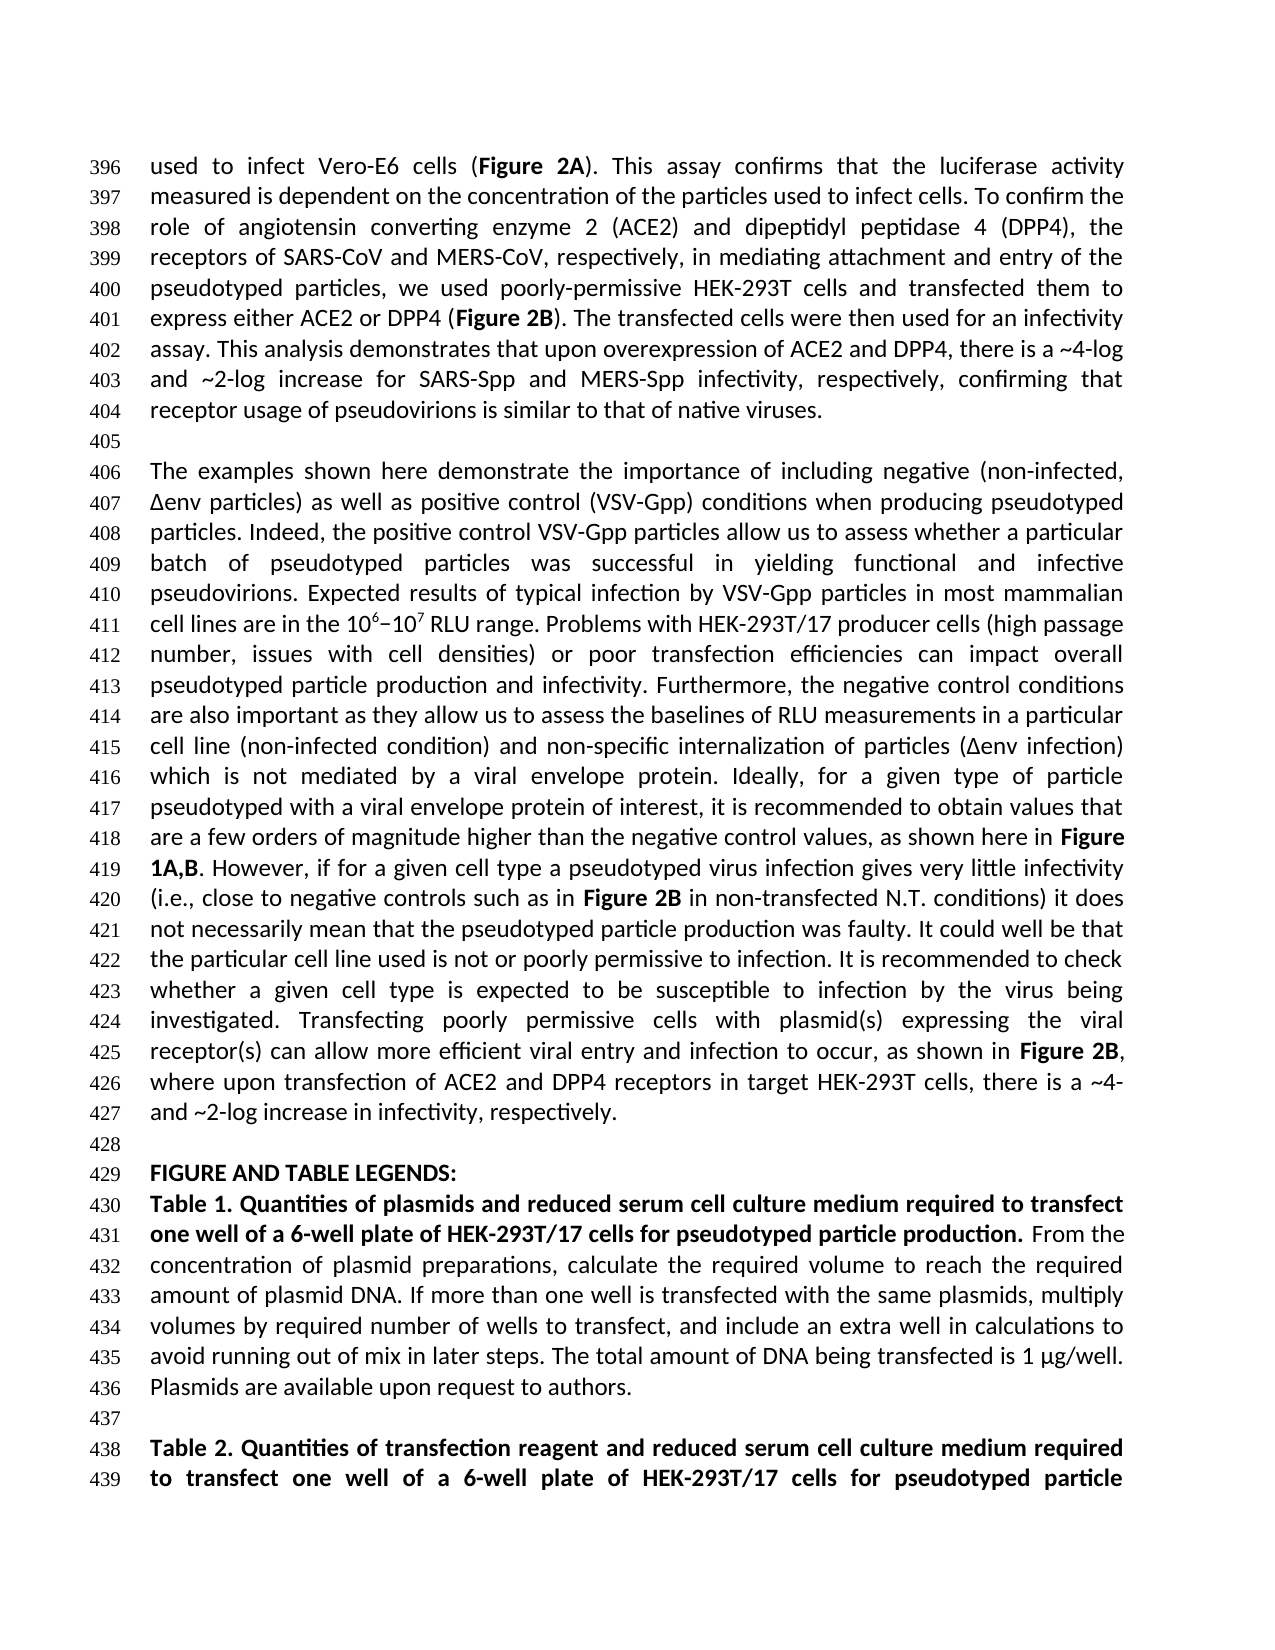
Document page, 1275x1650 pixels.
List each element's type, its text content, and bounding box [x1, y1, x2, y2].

text Table 1. Quantities of plasmids and reduced serum cell culture medium required to transfect one well of a 6-well plate of HEK-293T/17 cells for pseudotyped particle production. From the concentration of plasmid preparations, calculate the required volume to reach the required amount of plasmid DNA. If more than one well is transfected with the same plasmids, multiply volumes by required number of wells to transfect, and include an extra well in calculations to avoid running out of mix in later steps. The total amount of DNA being transfected is 1 µg/well. Plasmids are available upon request to authors. [150, 1188, 1125, 1401]
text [150, 1432, 1125, 1493]
text FIGURE AND TABLE LEGENDS: [150, 1157, 1125, 1188]
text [150, 150, 1125, 425]
text The examples shown here demonstrate the importance of including negative (non-infected, ∆env particles) as well as positive control (VSV-Gpp) conditions when producing pseudotyped particles. Indeed, the positive control VSV-Gpp particles allow us to assess whether a particular batch of pseudotyped particles was successful in yielding functional and infective pseudovirions. Expected results of typical infection by VSV-Gpp particles in most mammalian cell lines are in the 106−107 RLU range. Problems with HEK-293T/17 producer cells (high passage number, issues with cell densities) or poor transfection efficiencies can impact overall pseudotyped particle production and infectivity. Furthermore, the negative control conditions are also important as they allow us to assess the baselines of RLU measurements in a particular cell line (non-infected condition) and non-specific internalization of particles (∆env infection) which is not mediated by a viral envelope protein. Ideally, for a given type of particle pseudotyped with a viral envelope protein of interest, it is recommended to obtain values that are a few orders of magnitude higher than the negative control values, as shown here in Figure 1A,B. However, if for a given cell type a pseudotyped virus infection gives very little infectivity (i.e., close to negative controls such as in Figure 2B in non-transfected N.T. conditions) it does not necessarily mean that the pseudotyped particle production was faulty. It could well be that the particular cell line used is not or poorly permissive to infection. It is recommended to check whether a given cell type is expected to be susceptible to infection by the virus being investigated. Transfecting poorly permissive cells with plasmid(s) expressing the viral receptor(s) can allow more efficient viral entry and infection to occur, as shown in Figure 2B, where upon transfection of ACE2 and DPP4 receptors in target HEK-293T cells, there is a ~4- and ~2-log increase in infectivity, respectively. [150, 455, 1125, 1127]
